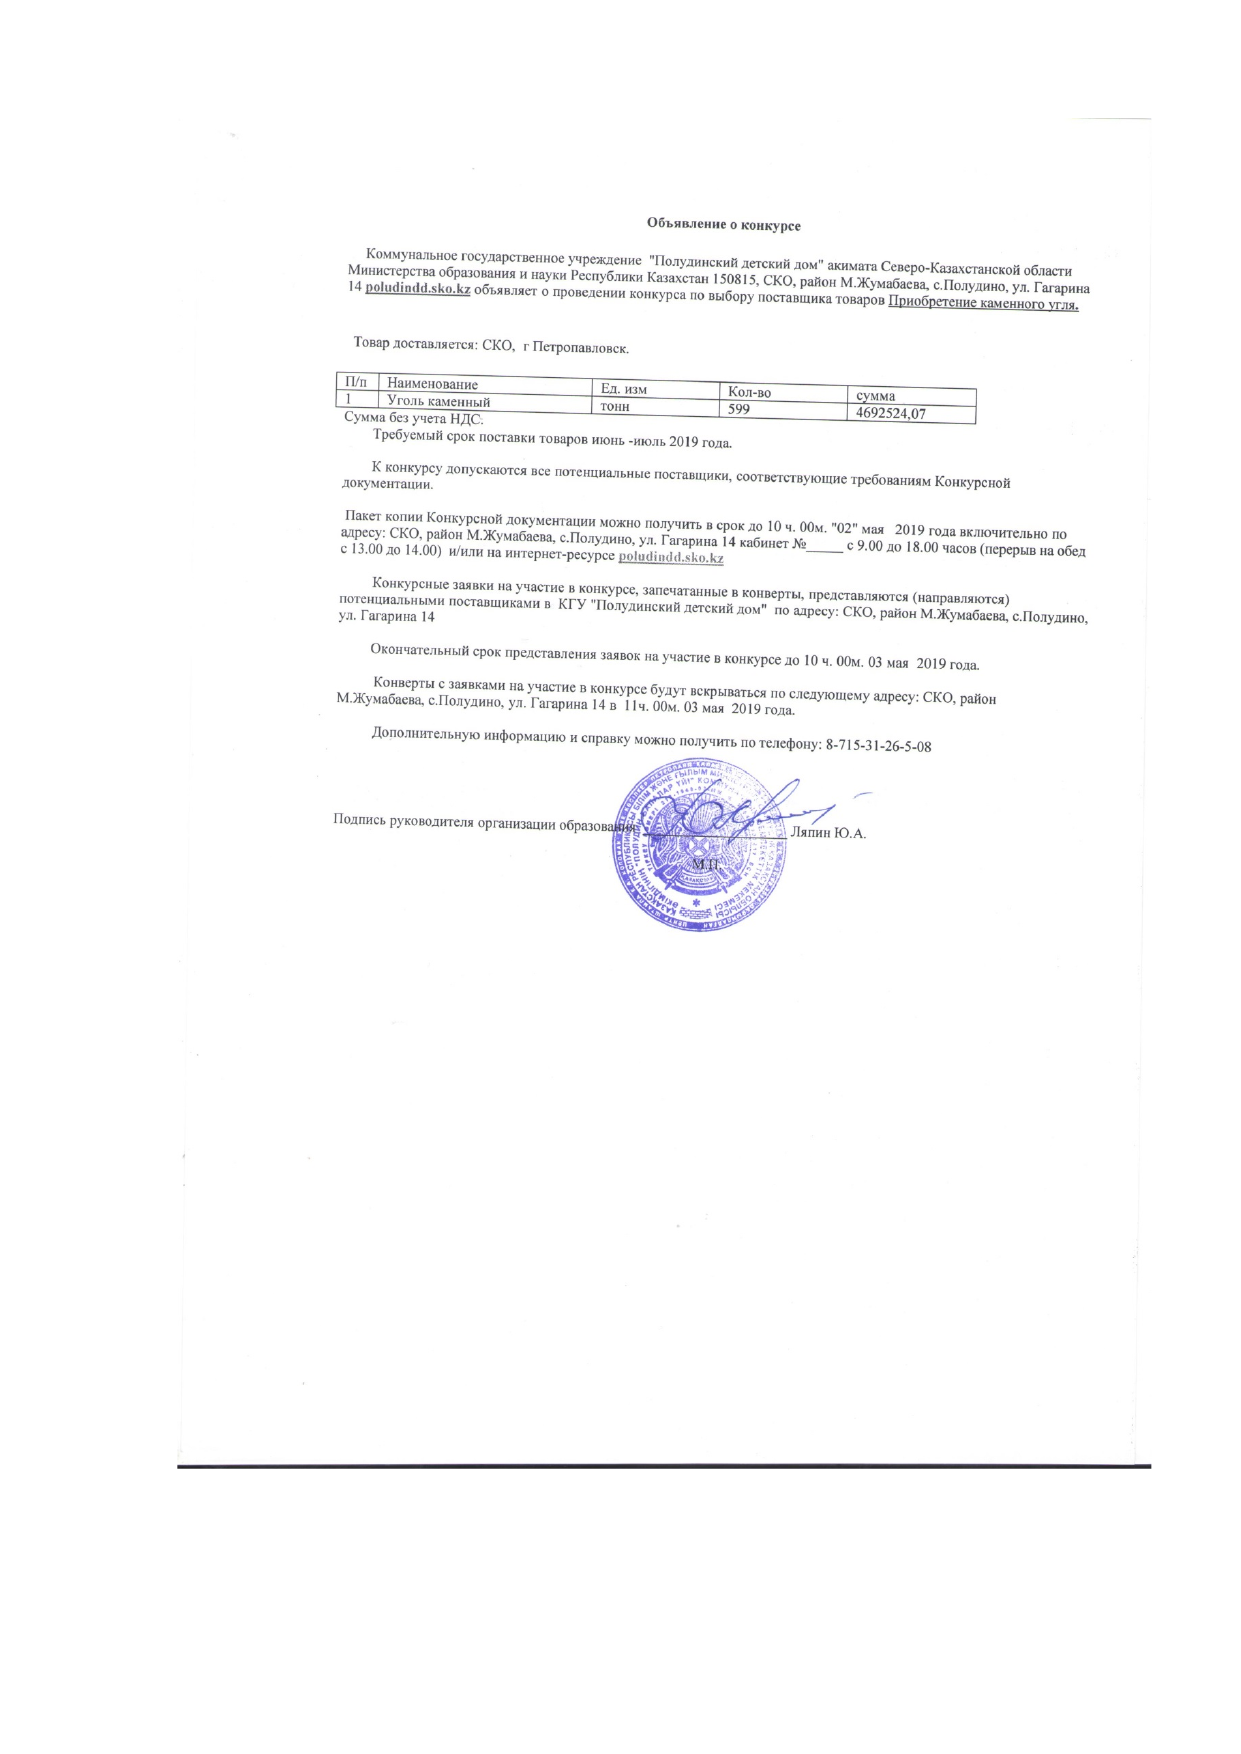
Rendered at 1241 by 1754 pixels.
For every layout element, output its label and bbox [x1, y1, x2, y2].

picture [177, 118, 1152, 1469]
